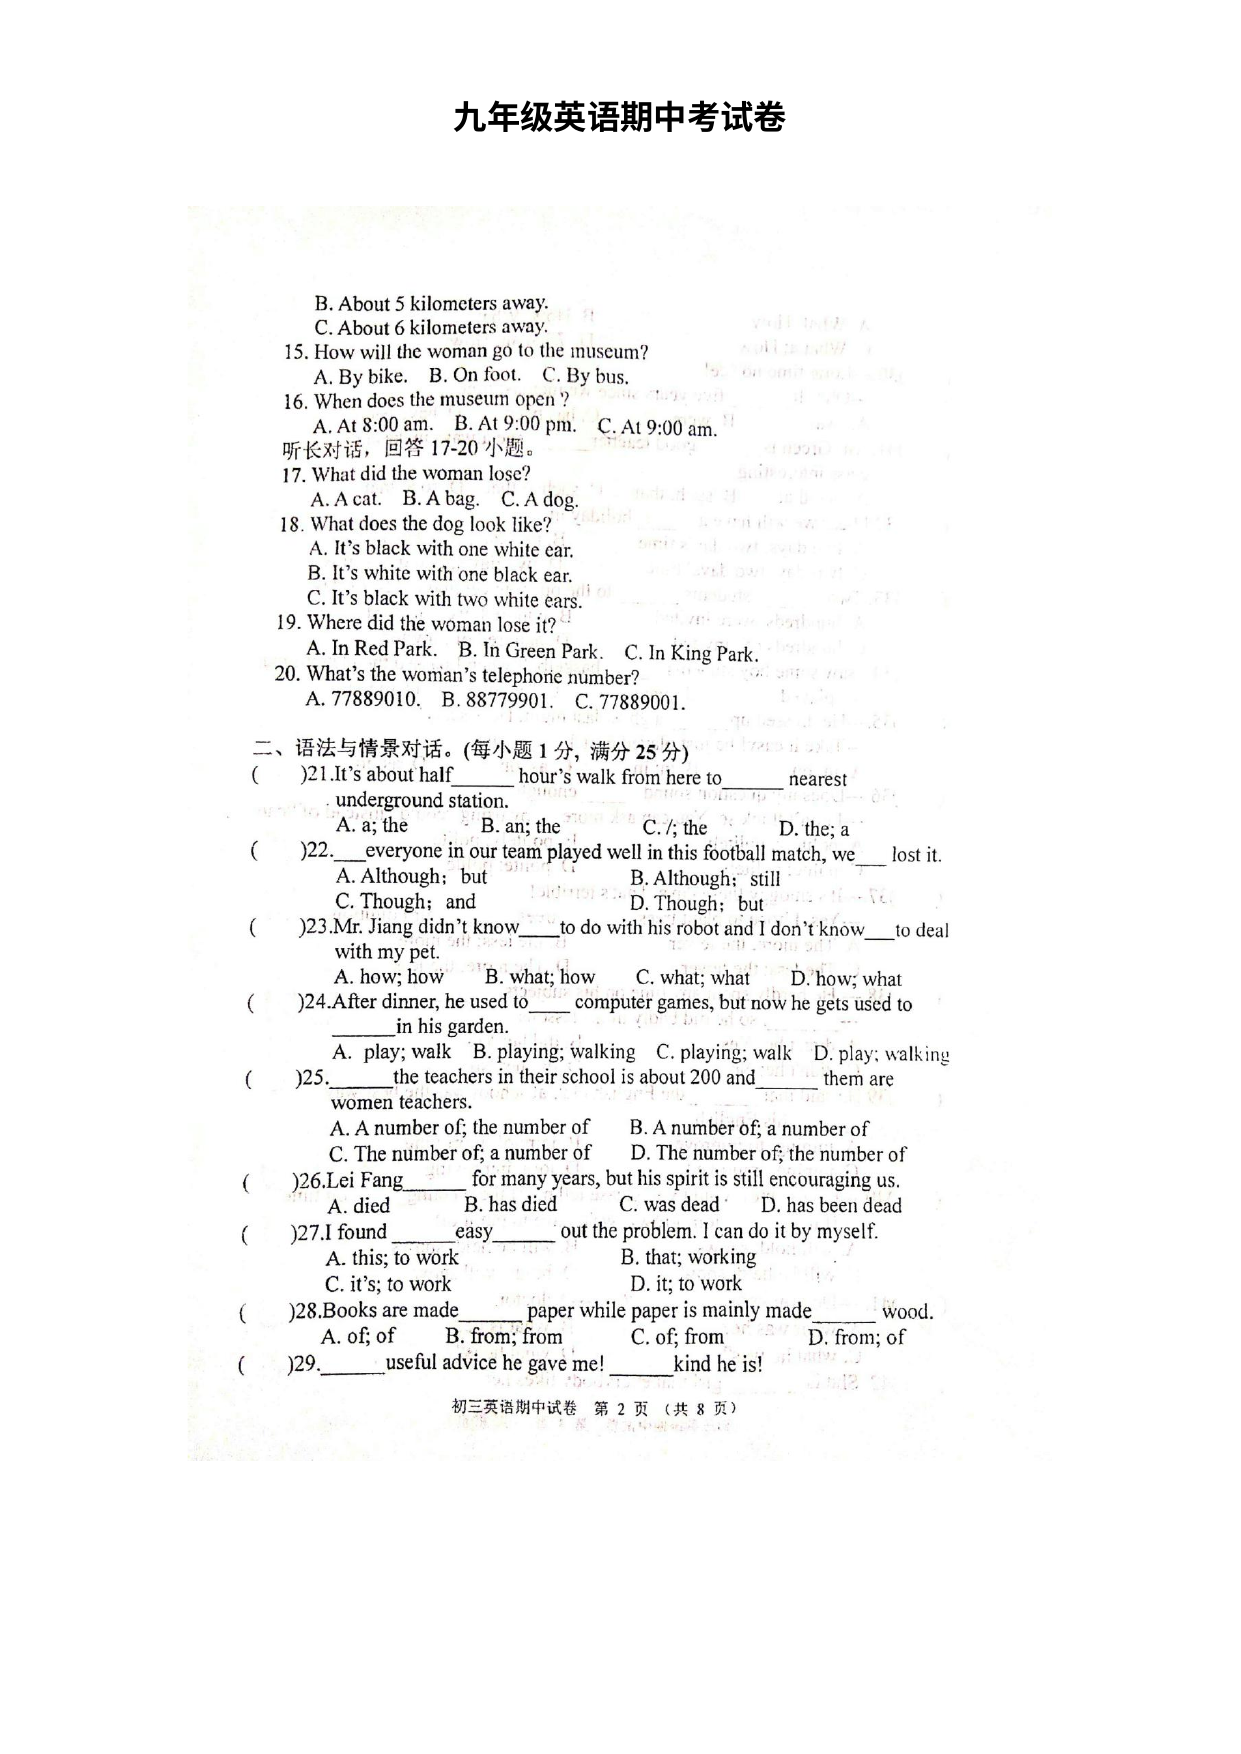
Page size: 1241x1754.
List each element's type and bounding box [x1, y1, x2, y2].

picture [187, 206, 1052, 1461]
